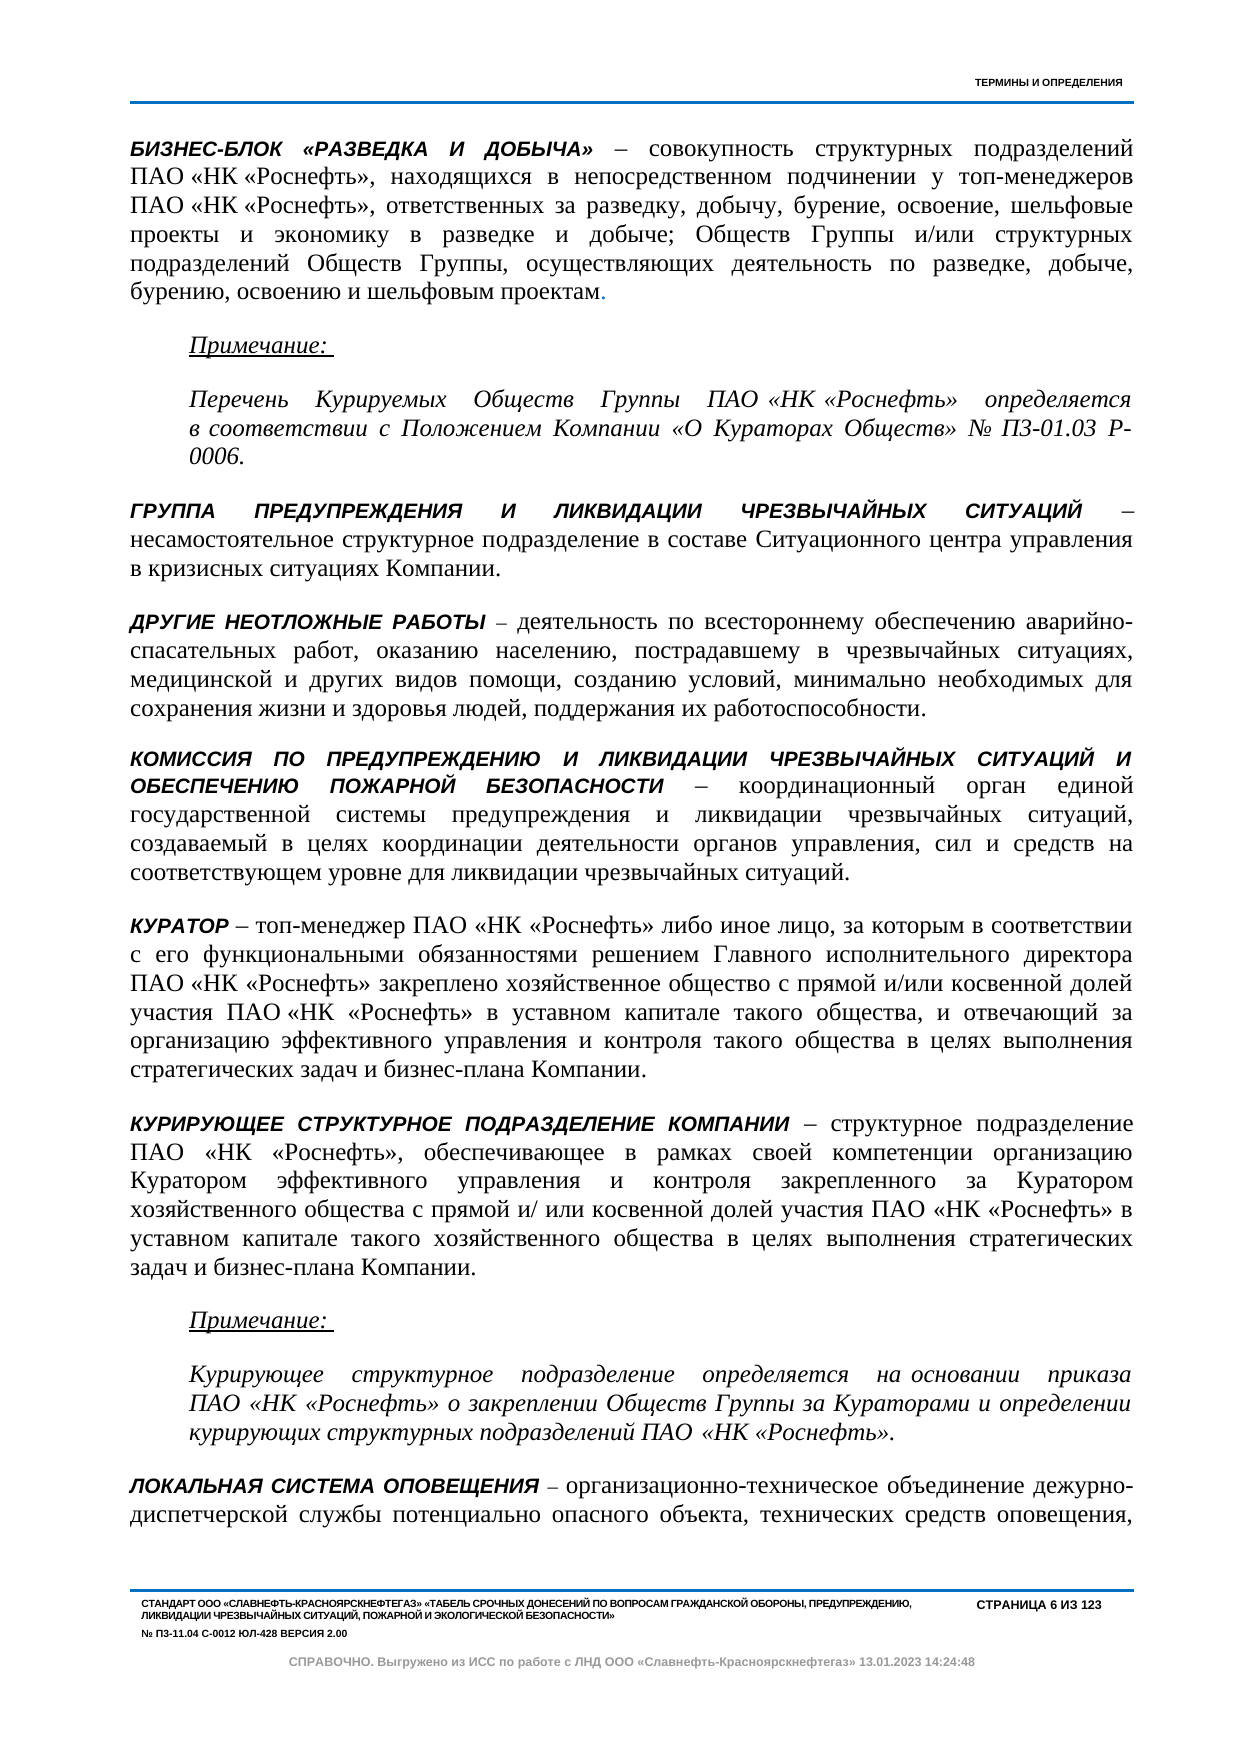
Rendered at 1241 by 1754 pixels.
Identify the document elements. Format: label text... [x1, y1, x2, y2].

text Другие неотложные работы – деятельность по всестороннему обеспечению аварийно-спасательных работ, оказанию населению, пострадавшему в чрезвычайных ситуациях, медицинской и других видов помощи, созданию условий, минимально необходимых для сохранения жизни и здоровья людей, поддержания их работоспособности. [130, 606, 1134, 721]
text Курирующее структурное подразделение компании – структурное подразделение ПАО «НК «Роснефть», обеспечивающее в рамках своей компетенции организацию Куратором эффективного управления и контроля закрепленного за Куратором хозяйственного общества с прямой и/ или косвенной долей участия ПАО «НК «Роснефть» в уставном капитале такого хозяйственного общества в целях выполнения стратегических задач и бизнес-плана Компании. [130, 1108, 1134, 1280]
text куратор – топ-менеджер ПАО «НК «Роснефть» либо иное лицо, за которым в соответствии с его функциональными обязанностями решением Главного исполнительного директора ПАО «НК «Роснефть» закреплено хозяйственное общество с прямой и/или косвенной долей участия ПАО «НК «Роснефть» в уставном капитале такого общества, и отвечающий за организацию эффективного управления и контроля такого общества в целях выполнения стратегических задач и бизнес-плана Компании. [130, 910, 1134, 1083]
text Бизнес-блок «разведка и добыча» – совокупность структурных подразделений ПАО «НК «Роснефть», находящихся в непосредственном подчинении у топ-менеджеров ПАО «НК «Роснефть», ответственных за разведку, добычу, бурение, освоение, шельфовые проекты и экономику в разведке и добыче; Обществ Группы и/или структурных подразделений Обществ Группы, осуществляющих деятельность по разведке, добыче, бурению, освоению и шельфовым проектам. [130, 133, 1134, 305]
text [130, 1470, 1134, 1528]
text Перечень Курируемых Обществ Группы ПАО «НК «Роснефть» определяется в соответствии с Положением Компании «О Кураторах Обществ» № П3-01.03 Р-0006. [189, 384, 1134, 470]
text Комиссия по предупреждению и ликвидации чрезвычайных ситуаций и обеспечению пожарной безопасности – координационный орган единой государственной системы предупреждения и ликвидации чрезвычайных ситуаций, создаваемый в целях координации деятельности органов управления, сил и средств на соответствующем уровне для ликвидации чрезвычайных ситуаций. [130, 746, 1134, 885]
text Группа предупреждения и ликвидации чрезвычайных ситуаций – несамостоятельное структурное подразделение в составе Ситуационного центра управления в кризисных ситуациях Компании. [130, 495, 1134, 581]
text Курирующее структурное подразделение определяется на основании приказа ПАО «НК «Роснефть» о закреплении Обществ Группы за Кураторами и определении курирующих структурных подразделений ПАО «НК «Роснефть». [189, 1359, 1134, 1445]
text Примечание: [189, 1305, 1134, 1334]
text Примечание: [189, 330, 1134, 359]
